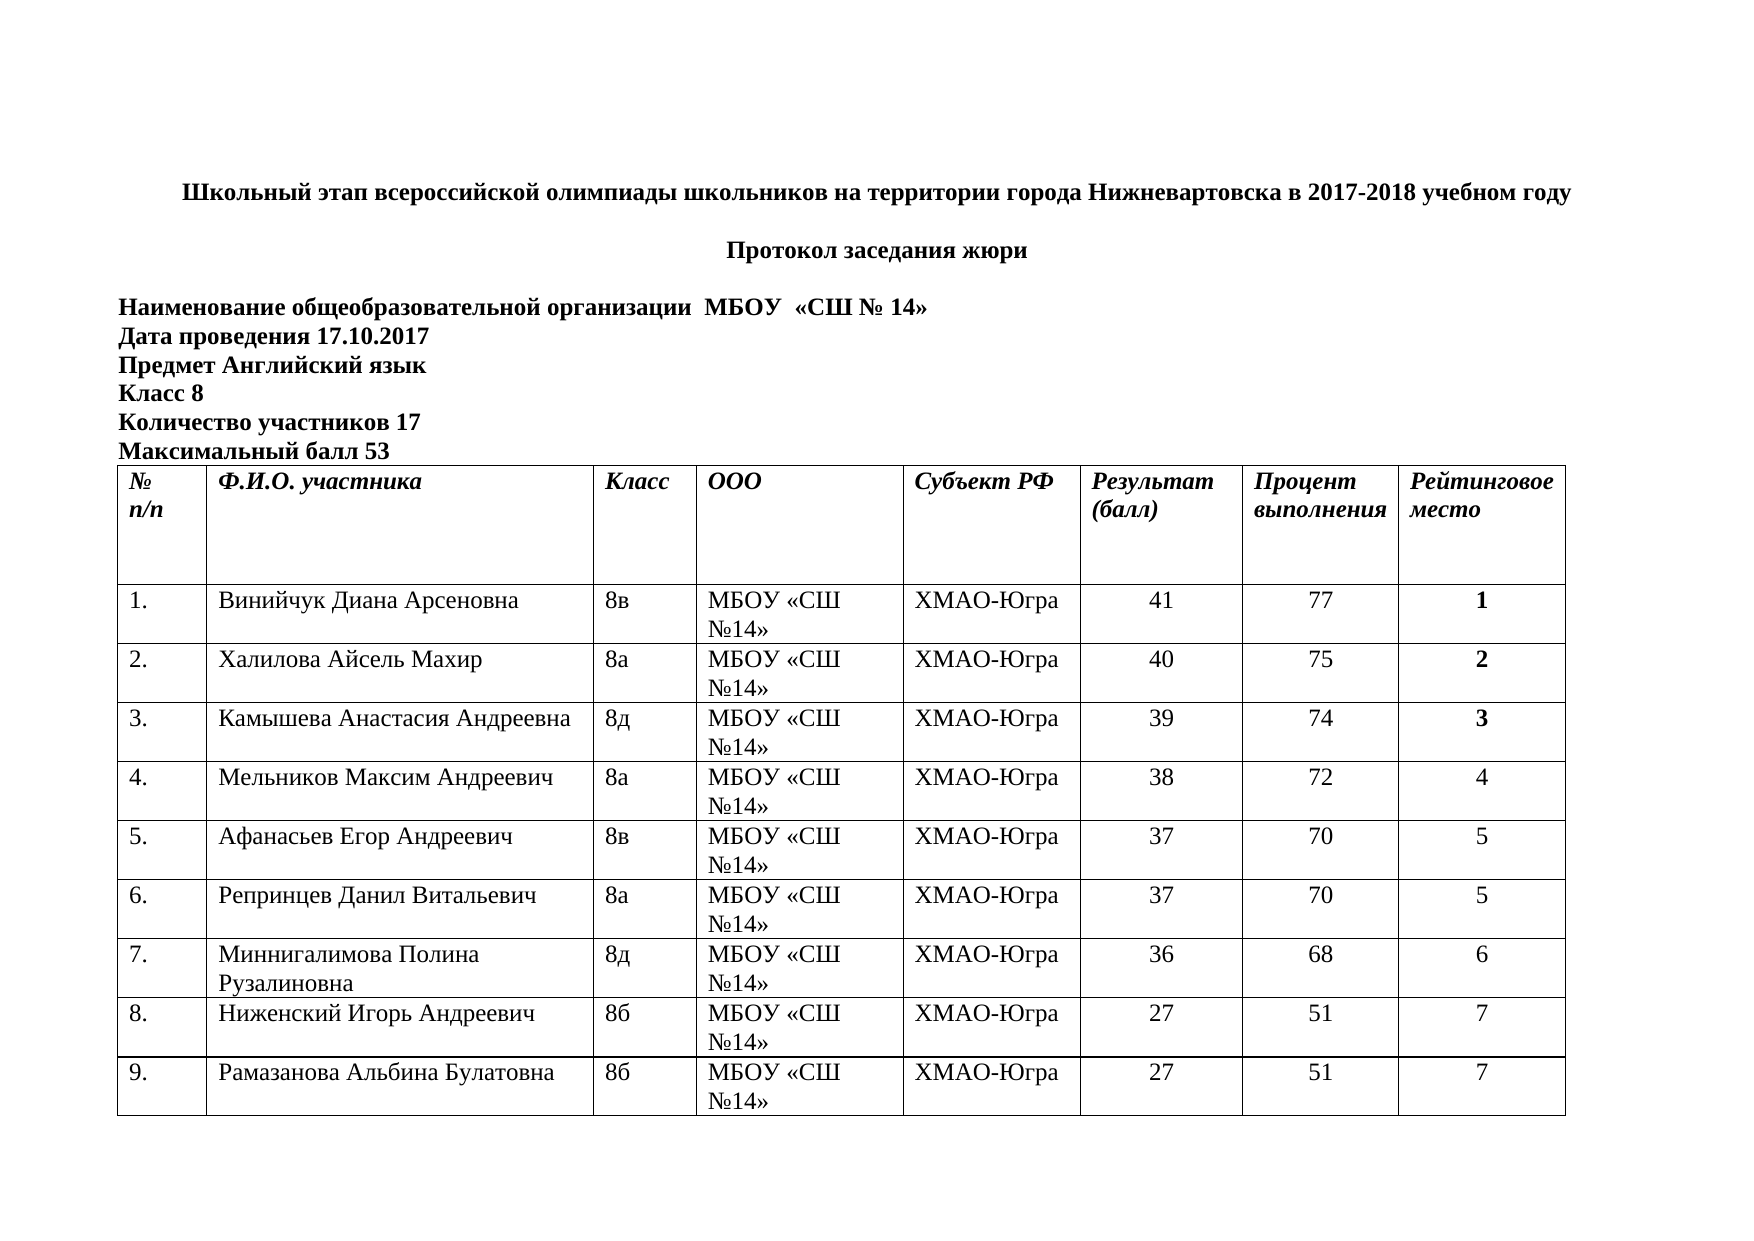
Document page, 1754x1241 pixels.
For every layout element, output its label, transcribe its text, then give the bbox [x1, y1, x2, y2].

table_header Результат (балл) [1081, 466, 1242, 584]
table_cell 8а [594, 644, 696, 702]
table_cell МБОУ «СШ №14» [697, 644, 903, 702]
table_cell 6 [1399, 939, 1565, 997]
table_cell 51 [1243, 1058, 1398, 1115]
table_cell Камышева Анастасия Андреевна [207, 703, 593, 761]
text Протокол заседания жюри [118, 235, 1636, 263]
table_cell 8б [594, 1058, 696, 1115]
table_cell 75 [1243, 644, 1398, 702]
table_cell Мельников Максим Андреевич [207, 762, 593, 820]
table_cell ХМАО-Югра [904, 821, 1080, 879]
table_cell 8а [594, 880, 696, 938]
table_cell ХМАО-Югра [904, 998, 1080, 1056]
table_cell 40 [1081, 644, 1242, 702]
text Количество участников 17 [118, 407, 1636, 436]
table_cell ХМАО-Югра [904, 880, 1080, 938]
table_cell 68 [1243, 939, 1398, 997]
table_cell МБОУ «СШ №14» [697, 1058, 903, 1115]
table_cell ХМАО-Югра [904, 939, 1080, 997]
table_cell ХМАО-Югра [904, 703, 1080, 761]
table_header ООО [697, 466, 903, 584]
table_cell ХМАО-Югра [904, 1058, 1080, 1115]
table_cell 74 [1243, 703, 1398, 761]
table_cell 2 [1399, 644, 1565, 702]
table_cell 70 [1243, 821, 1398, 879]
table_cell [118, 585, 206, 643]
table_cell 27 [1081, 1058, 1242, 1115]
table_cell 3 [1399, 703, 1565, 761]
table_cell МБОУ «СШ №14» [697, 703, 903, 761]
table_cell МБОУ «СШ №14» [697, 762, 903, 820]
text Школьный этап всероссийской олимпиады школьников на территории города Нижневартовска в 2017-2018 учебном году [118, 177, 1636, 206]
table_cell Рамазанова Альбина Булатовна [207, 1058, 593, 1115]
text Максимальный балл 53 [118, 436, 1636, 465]
table_cell [118, 998, 206, 1056]
table_cell МБОУ «СШ №14» [697, 585, 903, 643]
table_cell 8в [594, 821, 696, 879]
table_cell 1 [1399, 585, 1565, 643]
table_cell 5 [1399, 821, 1565, 879]
table_header Класс [594, 466, 696, 584]
table_cell 27 [1081, 998, 1242, 1056]
table_cell 38 [1081, 762, 1242, 820]
table_cell [118, 939, 206, 997]
table_cell Винийчук Диана Арсеновна [207, 585, 593, 643]
table_cell Репринцев Данил Витальевич [207, 880, 593, 938]
table_header Рейтинговое место [1399, 466, 1565, 584]
table_cell [118, 644, 206, 702]
table_cell Афанасьев Егор Андреевич [207, 821, 593, 879]
table_cell [118, 703, 206, 761]
table_cell 41 [1081, 585, 1242, 643]
table_header Процент выполнения [1243, 466, 1398, 584]
text Класс 8 [118, 378, 1636, 407]
table_cell 8а [594, 762, 696, 820]
table_cell 8в [594, 585, 696, 643]
table_cell [118, 880, 206, 938]
table_header № п/п [118, 466, 206, 584]
table_cell Халилова Айсель Махир [207, 644, 593, 702]
table_cell 51 [1243, 998, 1398, 1056]
table_cell 39 [1081, 703, 1242, 761]
text Наименование общеобразовательной организации МБОУ «СШ № 14» [118, 292, 1636, 321]
table_cell МБОУ «СШ №14» [697, 821, 903, 879]
table_cell 7 [1399, 1058, 1565, 1115]
table_cell 8д [594, 939, 696, 997]
table_header Субъект РФ [904, 466, 1080, 584]
table_header Ф.И.О. участника [207, 466, 593, 584]
table_cell 7 [1399, 998, 1565, 1056]
table_cell МБОУ «СШ №14» [697, 998, 903, 1056]
table_cell [118, 821, 206, 879]
table_cell [118, 1058, 206, 1115]
table_cell МБОУ «СШ №14» [697, 880, 903, 938]
table_cell 70 [1243, 880, 1398, 938]
table_cell 72 [1243, 762, 1398, 820]
table_cell 8б [594, 998, 696, 1056]
table_cell Ниженский Игорь Андреевич [207, 998, 593, 1056]
table_cell 77 [1243, 585, 1398, 643]
table_cell ХМАО-Югра [904, 644, 1080, 702]
table_cell [118, 762, 206, 820]
table_cell 8д [594, 703, 696, 761]
table_cell 36 [1081, 939, 1242, 997]
table_cell 4 [1399, 762, 1565, 820]
table_cell ХМАО-Югра [904, 762, 1080, 820]
text Предмет Английский язык [118, 350, 1636, 378]
table_cell МБОУ «СШ №14» [697, 939, 903, 997]
table_cell Миннигалимова Полина Рузалиновна [207, 939, 593, 997]
text Дата проведения 17.10.2017 [118, 321, 1636, 350]
table_cell 37 [1081, 880, 1242, 938]
table_cell 37 [1081, 821, 1242, 879]
table_cell 5 [1399, 880, 1565, 938]
table_cell ХМАО-Югра [904, 585, 1080, 643]
